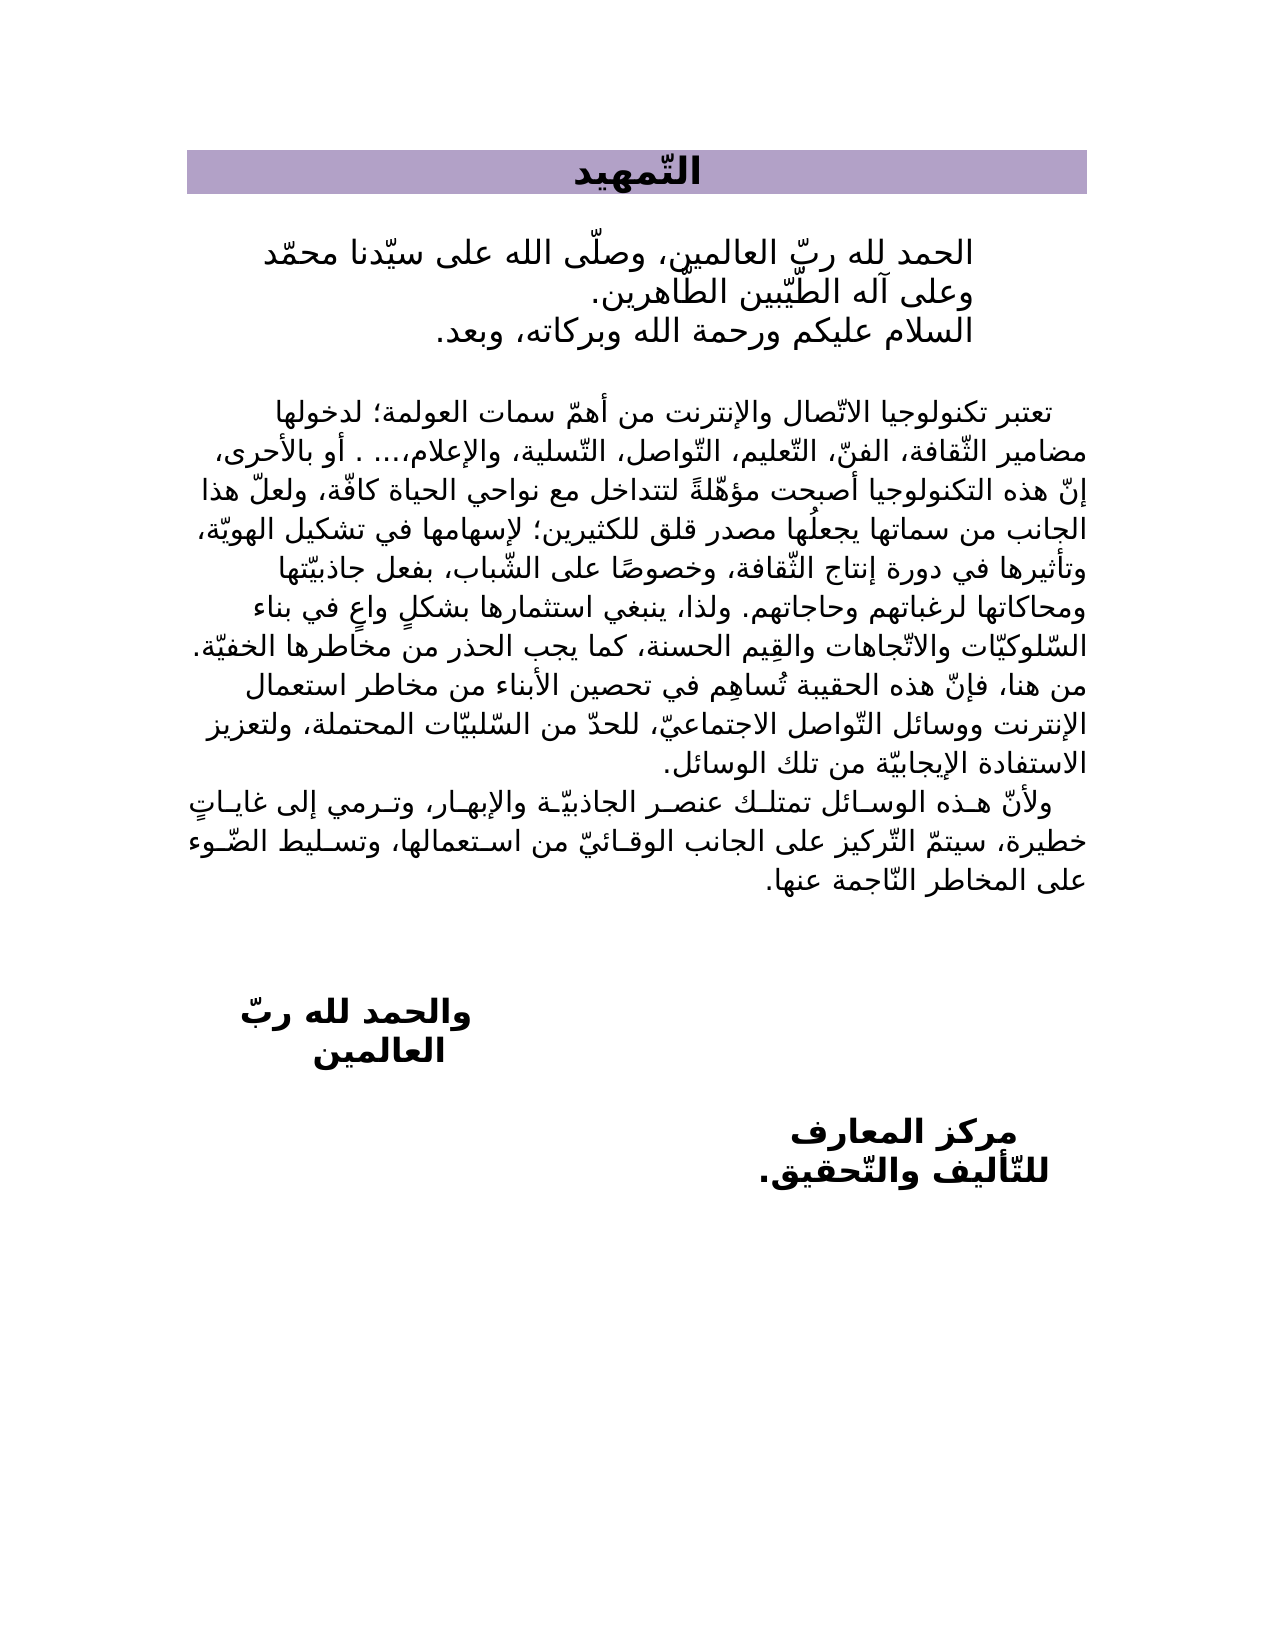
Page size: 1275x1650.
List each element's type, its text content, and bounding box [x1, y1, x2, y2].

text ولأنّ هذه الوسائل تمتلك عنصر الجاذبيّة والإبهار، وترمي إلى غاياتٍ خطيرة، سيتمّ التّركيز على الجانب الوقائيّ من استعمالها، وتسليط الضّوء على المخاطر النّاجمة عنها. [187, 785, 1087, 897]
text الحمد لله ربّ العالمين، وصلّى الله على سيّدنا محمّد وعلى آله الطّيّبين الطّاهرين. [187, 233, 974, 311]
text والحمد لله ربّ العالمين [187, 993, 571, 1070]
subtitle التّمهيد [187, 150, 1087, 194]
table_header مركز المعارف للتّأليف والتّحقيق. [738, 1113, 1077, 1191]
text تعتبر تكنولوجيا الاتّصال والإنترنت من أهمّ سمات العولمة؛ لدخولها مضامير الثّقافة، الفنّ، التّعليم، التّواصل، التّسلية، والإعلام،... . أو بالأحرى، إنّ هذه التكنولوجيا أصبحت مؤهّلةً لتتداخل مع نواحي الحياة كافّة، ولعلّ هذا الجانب من سماتها يجعلُها مصدر قلق للكثيرين؛ لإسهامها في تشكيل الهويّة، وتأثيرها في دورة إنتاج الثّقافة، وخصوصًا على الشّباب، بفعل جاذبيّتها ومحاكاتها لرغباتهم وحاجاتهم. ولذا، ينبغي استثمارها بشكلٍ واعٍ في بناء السّلوكيّات والاتّجاهات والقِيم الحسنة، كما يجب الحذر من مخاطرها الخفيّة. من هنا، فإنّ هذه الحقيبة تُساهِم في تحصين الأبناء من مخاطر استعمال الإنترنت ووسائل التّواصل الاجتماعيّ، للحدّ من السّلبيّات المحتملة، ولتعزيز الاستفادة الإيجابيّة من تلك الوسائل. [187, 395, 1087, 780]
text السلام عليكم ورحمة الله وبركاته، وبعد. [187, 311, 974, 350]
